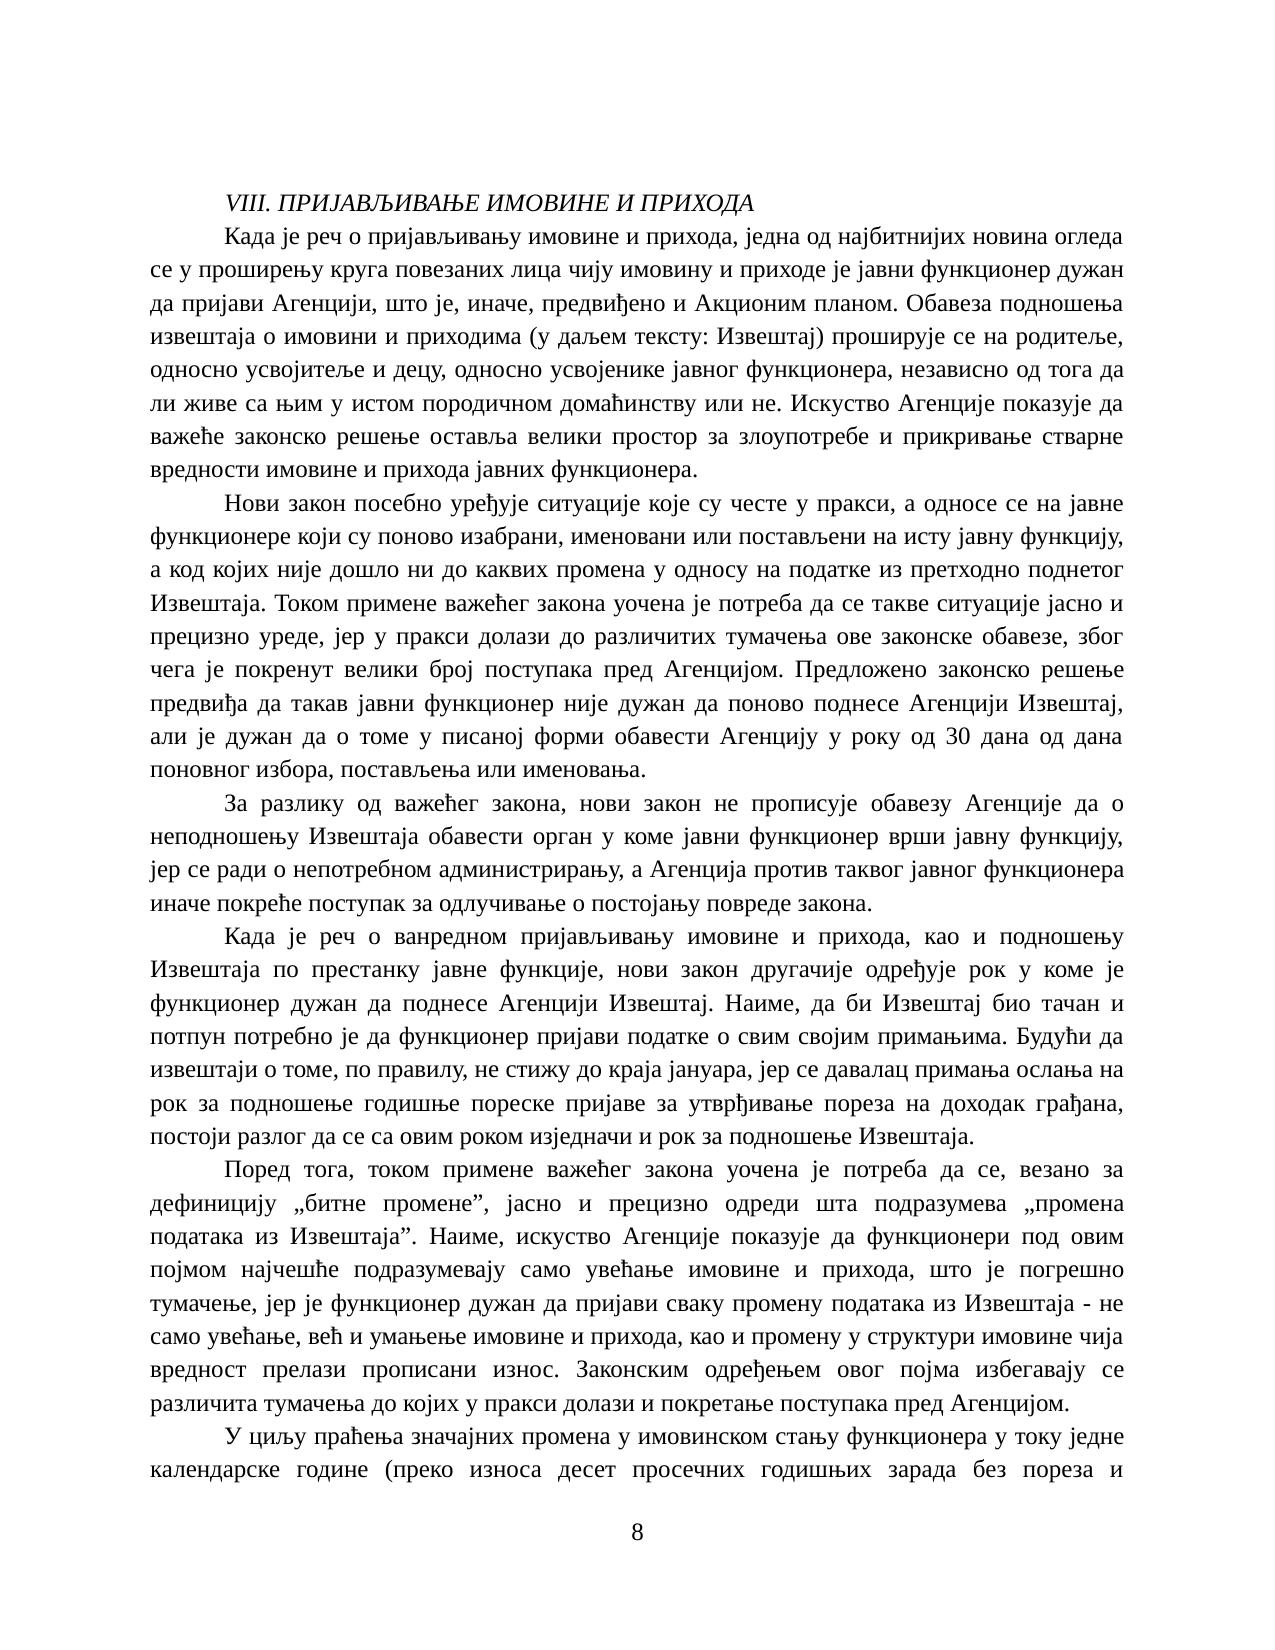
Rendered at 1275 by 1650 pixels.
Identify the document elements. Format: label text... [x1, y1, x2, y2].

text За разлику од важећег закона, нови закон не прописује обавезу Агенције да о неподношењу Извештаја обавести орган у коме јавни функционер врши јавну функцију, јер се ради о непотребном администрирању, а Агенција против таквог јавног функционера иначе покреће поступак за одлучивање о постојању повреде закона. [150, 783, 1125, 917]
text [150, 1417, 1125, 1483]
text Поред тога, током примене важећег закона уочена је потреба да се, везано за дефиницију „битне промене”, јасно и прецизно одреди шта подразумева „промена података из Извештаја”. Наиме, искуство Агенције показује да функционери под овим појмом најчешће подразумевају само увећање имовине и прихода, што је погрешно тумачење, јер је функционер дужан да пријави сваку промену података из Извештаја - не само увећање, већ и умањење имовине и прихода, као и промену у структури имовине чија вредност прелази прописани износ. Законским одређењем овог појма избегавају се различита тумачења до којих у пракси долази и покретање поступака пред Агенцијом. [150, 1150, 1125, 1417]
text Када је реч о пријављивању имовине и прихода, једна од најбитнијих новина огледа се у проширењу круга повезаних лица чију имовину и приходе је јавни функционер дужан да пријави Агенцији, што је, иначе, предвиђено и Акционим планом. Обавеза подношења извештаја о имовини и приходима (у даљем тексту: Извештај) проширује се на родитеље, односно усвојитеље и децу, односно усвојенике јавног функционера, независно од тога да ли живе са њим у истом породичном домаћинству или не. Искуство Агенције показује да важеће законско решење оставља велики простор за злоупотребе и прикривање стварне вредности имовине и прихода јавних функционера. [150, 217, 1125, 483]
text VIII. ПРИЈАВЉИВАЊЕ ИМОВИНЕ И ПРИХОДА [150, 183, 1125, 217]
text Када је реч о ванредном пријављивању имовине и прихода, као и подношењу Извештаја по престанку јавне функције, нови закон другачије одређује рок у коме је функционер дужан да поднесе Агенцији Извештај. Наиме, да би Извештај био тачан и потпун потребно је да функционер пријави податке о свим својим примањима. Будући да извештаји о томе, по правилу, не стижу до краја јануара, јер се давалац примања ослања на рок за подношење годишње пореске пријаве за утврђивање пореза на доходак грађана, постоји разлог да се са овим роком изједначи и рок за подношење Извештаја. [150, 917, 1125, 1150]
text Нови закон посебно уређује ситуације које су честе у пракси, а односе се на јавне функционере који су поново изабрани, именовани или постављени на исту јавну функцију, а код којих није дошло ни до каквих промена у односу на податке из претходно поднетог Извештаја. Током примене важећег закона уочена је потреба да се такве ситуације јасно и прецизно уреде, јер у пракси долази до различитих тумачења ове законске обавезе, због чега је покренут велики број поступака пред Агенцијом. Предложено законско решење предвиђа да такав јавни функционер није дужан да поново поднесе Агенцији Извештај, али је дужан да о томе у писаној форми обавести Агенцију у року од 30 дана од дана поновног избора, постављења или именовања. [150, 483, 1125, 783]
